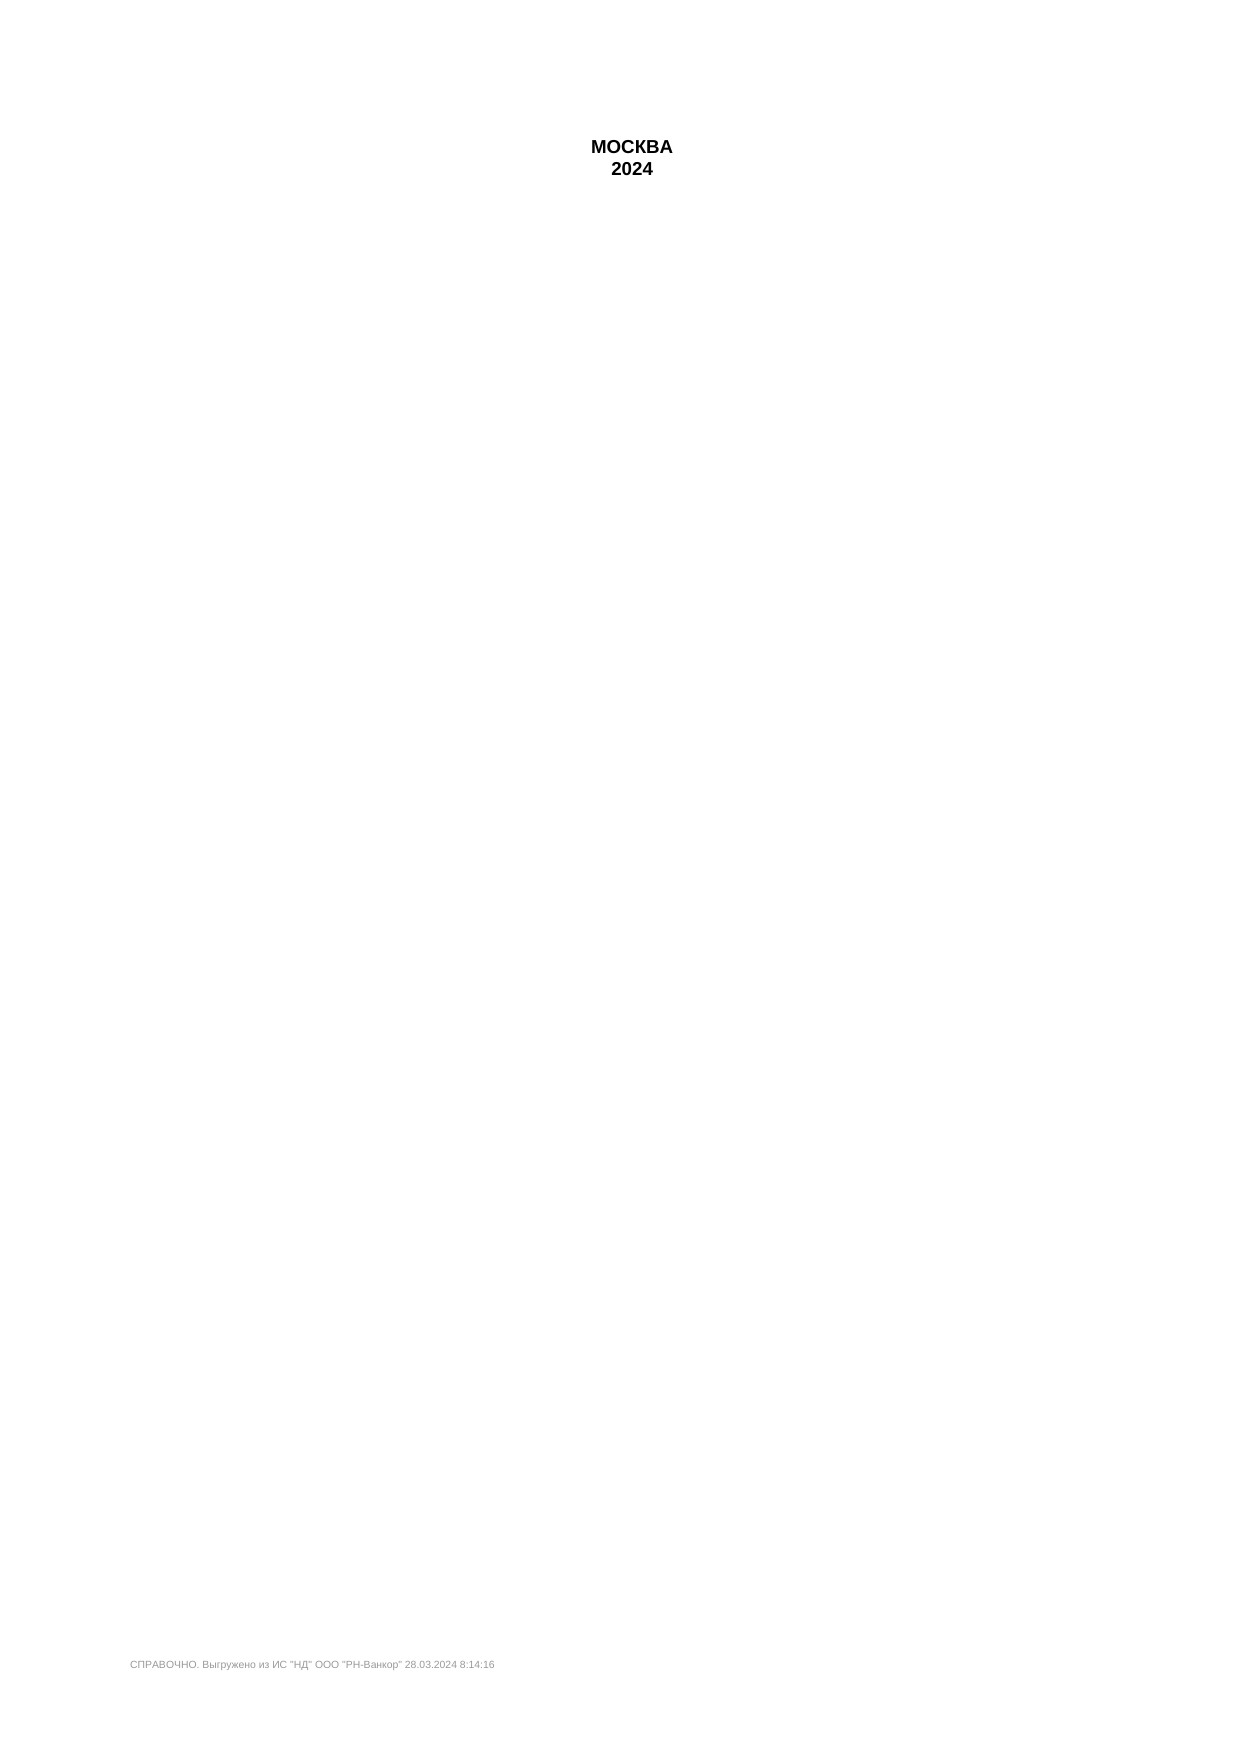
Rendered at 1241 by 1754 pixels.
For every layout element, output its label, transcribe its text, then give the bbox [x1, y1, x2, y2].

text 2024 [130, 157, 1134, 179]
text МОСКВА [130, 136, 1134, 157]
